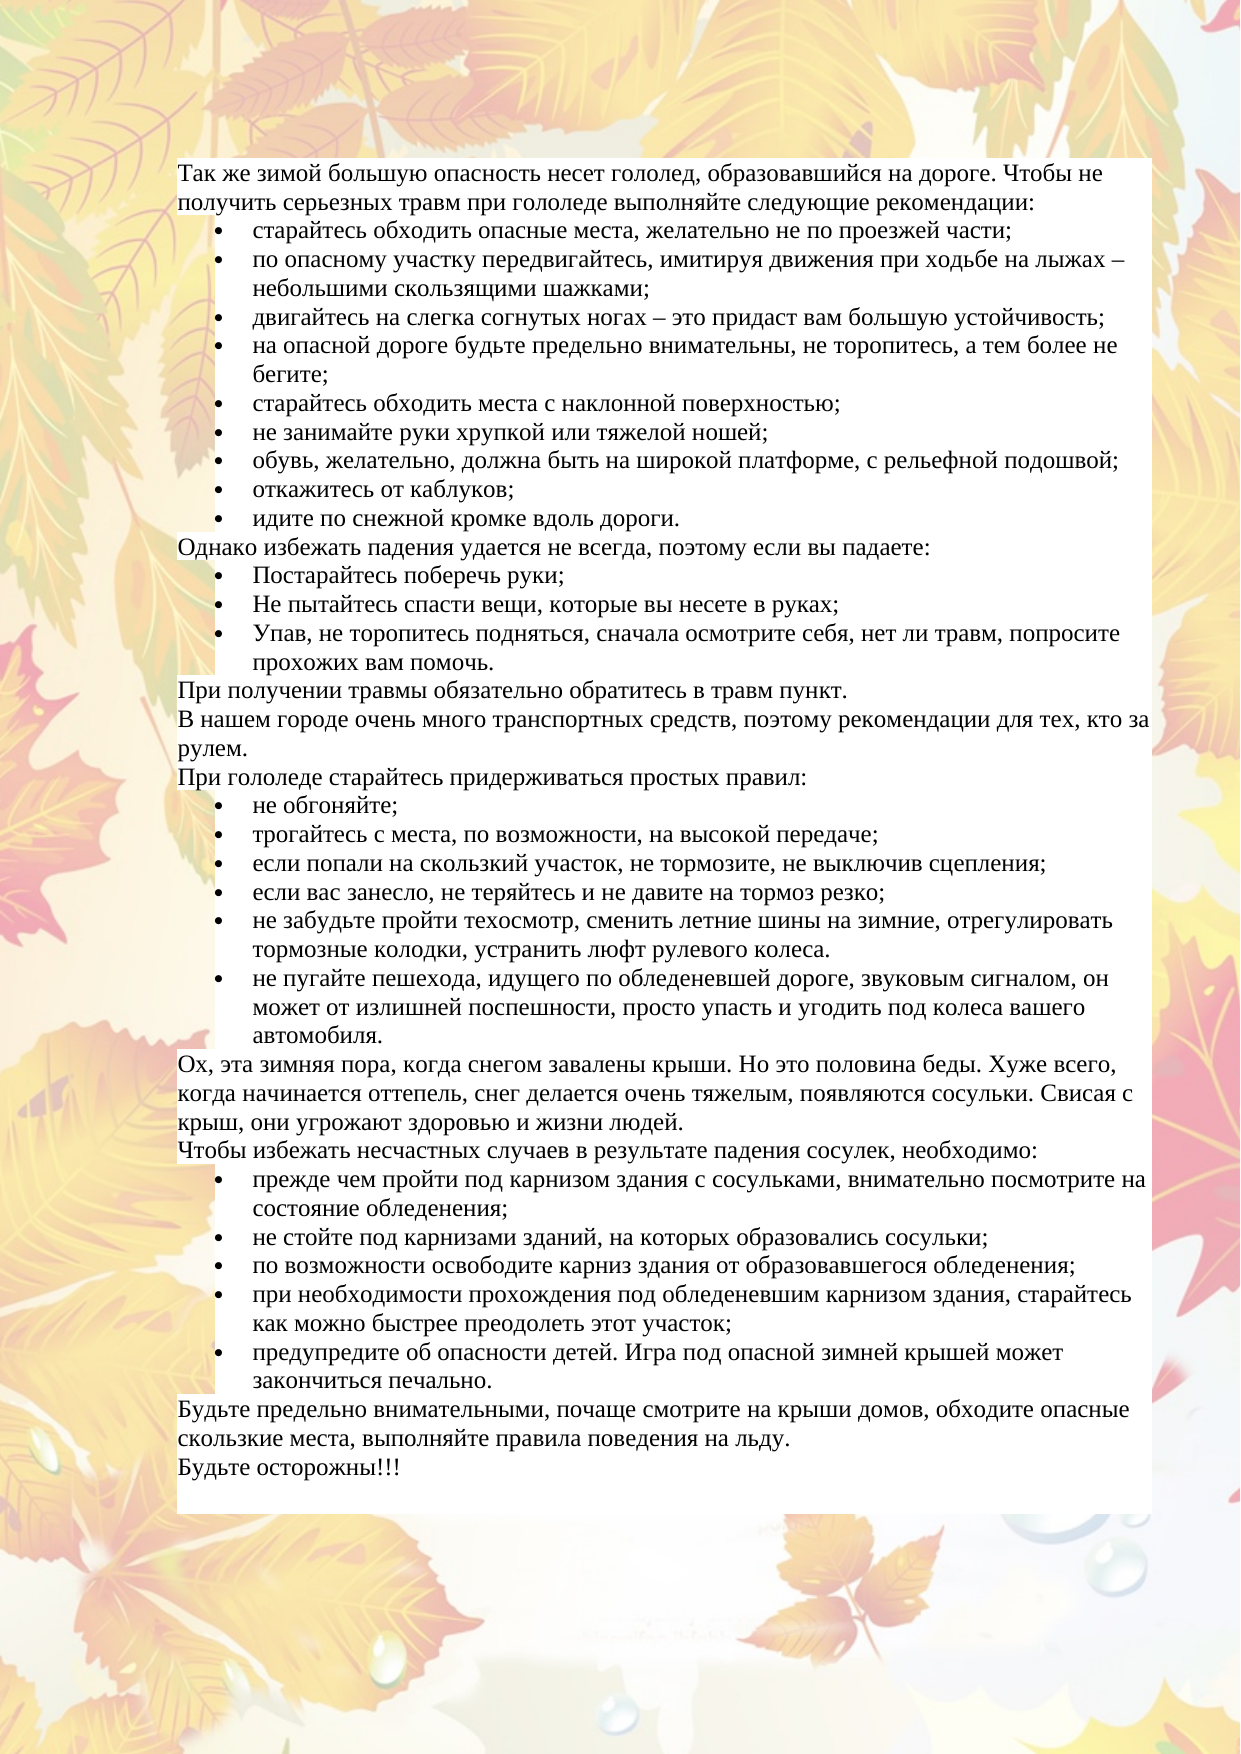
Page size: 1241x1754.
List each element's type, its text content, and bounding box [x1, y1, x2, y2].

text В нашем городе очень много транспортных средств, поэтому рекомендации для тех, кто за рулем. [177, 704, 1152, 762]
list Не пытайтесь спасти вещи, которые вы несете в руках; [215, 589, 1152, 618]
list если вас занесло, не теряйтесь и не давите на тормоз резко; [215, 877, 1152, 905]
list по возможности освободите карниз здания от образовавшегося обледенения; [215, 1250, 1152, 1279]
text При получении травмы обязательно обратитесь в травм пункт. [177, 675, 1152, 704]
list при необходимости прохождения под обледеневшим карнизом здания, старайтесь как можно быстрее преодолеть этот участок; [215, 1279, 1152, 1337]
list старайтесь обходить опасные места, желательно не по проезжей части; [215, 215, 1152, 244]
text Будьте осторожны!!! [177, 1452, 1152, 1480]
text Так же зимой большую опасность несет гололед, образовавшийся на дороге. Чтобы не получить серьезных травм при гололеде выполняйте следующие рекомендации: [177, 158, 1152, 215]
picture [0, 0, 1241, 1754]
list предупредите об опасности детей. Игра под опасной зимней крышей может закончиться печально. [215, 1337, 1152, 1394]
list Постарайтесь поберечь руки; [215, 560, 1152, 589]
text Будьте предельно внимательными, почаще смотрите на крыши домов, обходите опасные скользкие места, выполняйте правила поведения на льду. [177, 1394, 1152, 1452]
list не пугайте пешехода, идущего по обледеневшей дороге, звуковым сигналом, он может от излишней поспешности, просто упасть и угодить под колеса вашего автомобиля. [215, 963, 1152, 1049]
text При гололеде старайтесь придерживаться простых правил: [177, 762, 1152, 790]
list если попали на скользкий участок, не тормозите, не выключив сцепления; [215, 848, 1152, 877]
list идите по снежной кромке вдоль дороги. [215, 503, 1152, 532]
list прежде чем пройти под карнизом здания с сосульками, внимательно посмотрите на состояние обледенения; [215, 1164, 1152, 1222]
list не занимайте руки хрупкой или тяжелой ношей; [215, 417, 1152, 445]
text Однако избежать падения удается не всегда, поэтому если вы падаете: [177, 532, 1152, 560]
list не стойте под карнизами зданий, на которых образовались сосульки; [215, 1222, 1152, 1250]
text Ох, эта зимняя пора, когда снегом завалены крыши. Но это половина беды. Хуже всего, когда начинается оттепель, снег делается очень тяжелым, появляются сосульки. Свисая с крыш, они угрожают здоровью и жизни людей. [177, 1049, 1152, 1135]
list по опасному участку передвигайтесь, имитируя движения при ходьбе на лыжах – небольшими скользящими шажками; [215, 244, 1152, 302]
list обувь, желательно, должна быть на широкой платформе, с рельефной подошвой; [215, 445, 1152, 474]
list не обгоняйте; [215, 790, 1152, 819]
list трогайтесь с места, по возможности, на высокой передаче; [215, 819, 1152, 848]
list двигайтесь на слегка согнутых ногах – это придаст вам большую устойчивость; [215, 302, 1152, 330]
list откажитесь от каблуков; [215, 474, 1152, 503]
list на опасной дороге будьте предельно внимательны, не торопитесь, а тем более не бегите; [215, 330, 1152, 388]
list Упав, не торопитесь подняться, сначала осмотрите себя, нет ли травм, попросите прохожих вам помочь. [215, 618, 1152, 675]
list не забудьте пройти техосмотр, сменить летние шины на зимние, отрегулировать тормозные колодки, устранить люфт рулевого колеса. [215, 905, 1152, 963]
list старайтесь обходить места с наклонной поверхностью; [215, 388, 1152, 417]
text Чтобы избежать несчастных случаев в результате падения сосулек, необходимо: [177, 1135, 1152, 1164]
